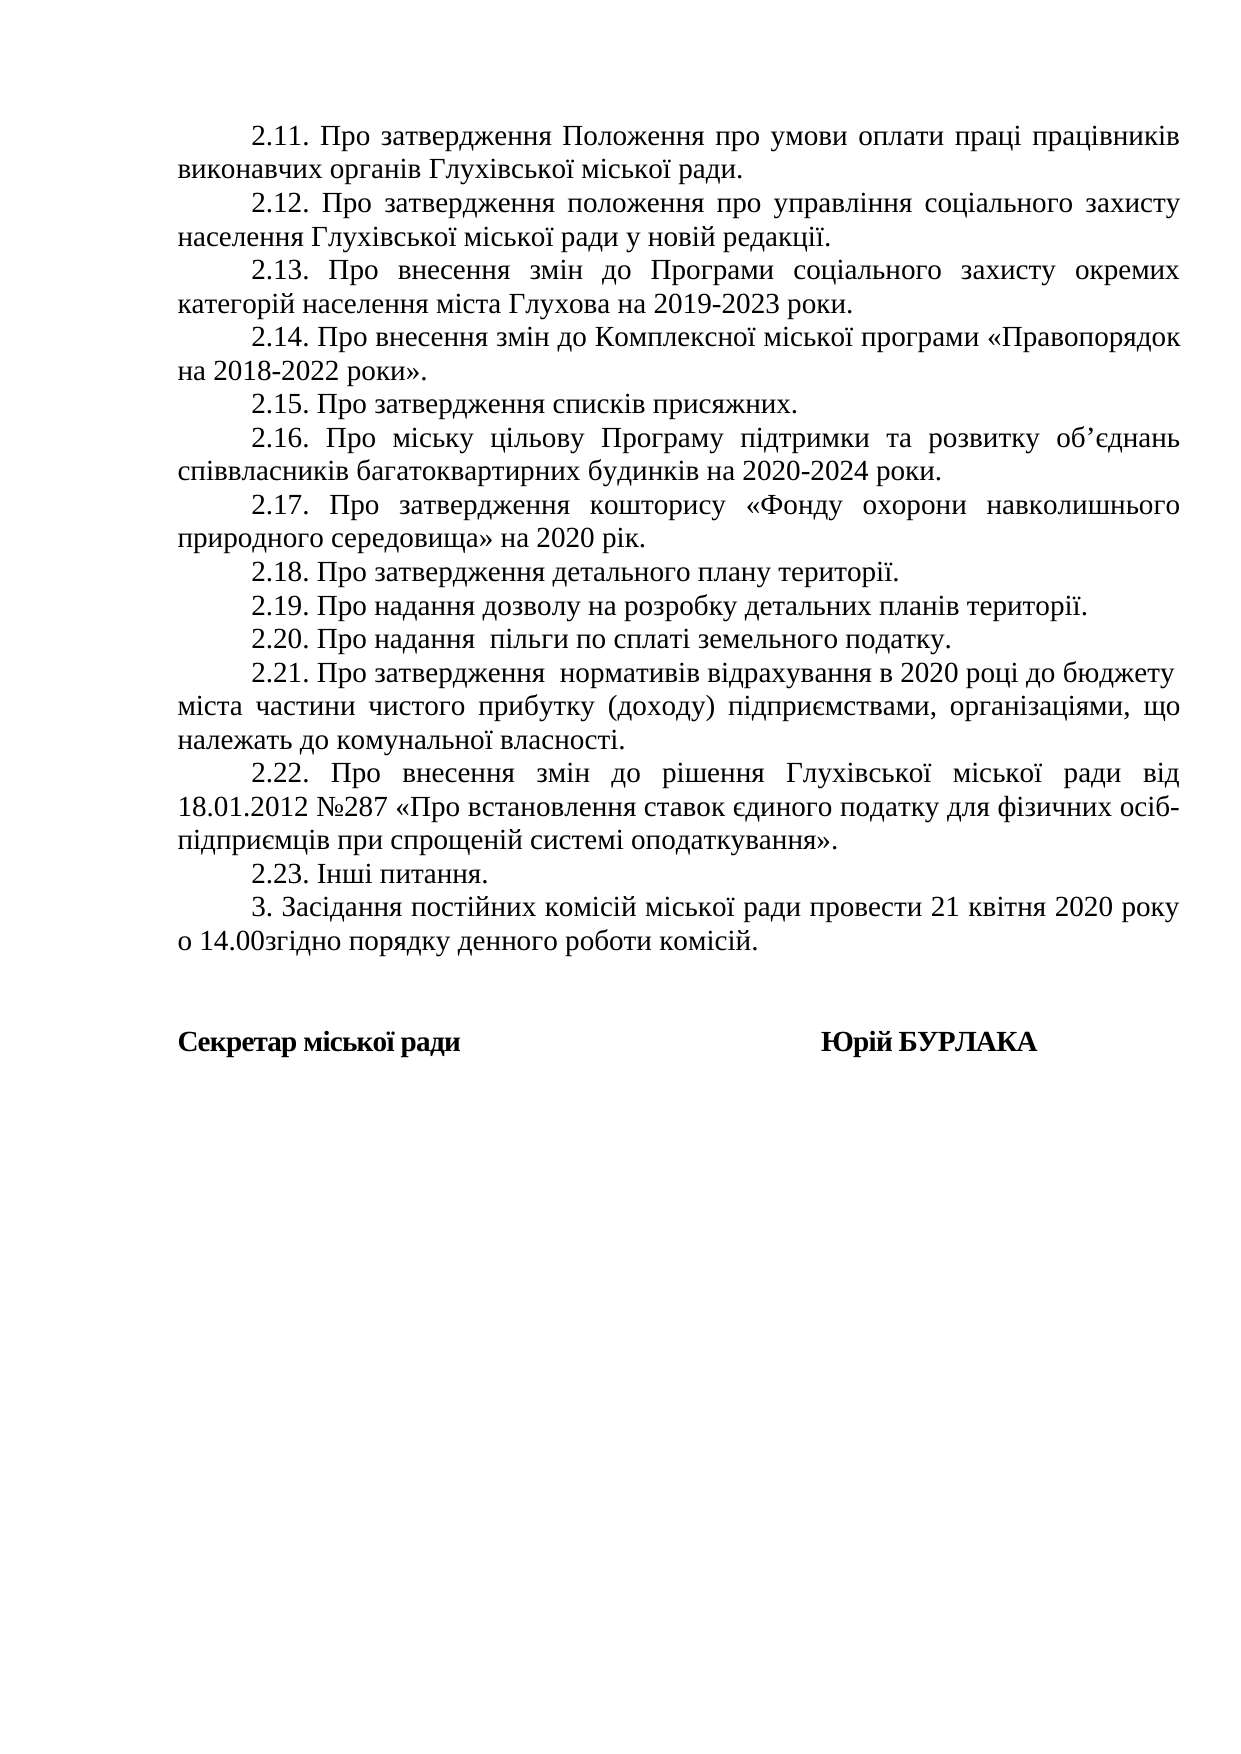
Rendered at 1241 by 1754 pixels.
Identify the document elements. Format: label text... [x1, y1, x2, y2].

text 2.19. Про надання дозволу на розробку детальних планів території. [177, 588, 1181, 621]
text 2.20. Про надання пільги по сплаті земельного податку. [177, 621, 1181, 655]
text 2.12. Про затвердження положення про управління соціального захисту населення Глухівської міської ради у новій редакції. [177, 185, 1181, 252]
text 2.18. Про затвердження детального плану території. [177, 554, 1181, 588]
text 2.13. Про внесення змін до Програми соціального захисту окремих категорій населення міста Глухова на 2019-2023 роки. [177, 252, 1181, 319]
text 2.15. Про затвердження списків присяжних. [177, 386, 1181, 420]
text Секретар міської ради Юрій БУРЛАКА [177, 1024, 1181, 1057]
text 2.22. Про внесення змін до рішення Глухівської міської ради від 18.01.2012 №287 «Про встановлення ставок єдиного податку для фізичних осіб-підприємців при спрощеній системі оподаткування». [177, 755, 1181, 856]
text 2.21. Про затвердження нормативів відрахування в 2020 році до бюджету [177, 655, 1181, 688]
text 3. Засідання постійних комісій міської ради провести 21 квітня 2020 року о 14.00згідно порядку денного роботи комісій. [177, 889, 1181, 957]
text міста частини чистого прибутку (доходу) підприємствами, організаціями, що належать до комунальної власності. [177, 688, 1181, 755]
text 2.17. Про затвердження кошторису «Фонду охорони навколишнього природного середовища» на 2020 рік. [177, 487, 1181, 554]
text 2.11. Про затвердження Положення про умови оплати праці працівників виконавчих органів Глухівської міської ради. [177, 118, 1181, 185]
text 2.23. Інші питання. [177, 856, 1181, 889]
text 2.16. Про міську цільову Програму підтримки та розвитку об’єднань співвласників багатоквартирних будинків на 2020-2024 роки. [177, 420, 1181, 487]
text 2.14. Про внесення змін до Комплексної міської програми «Правопорядок на 2018-2022 роки». [177, 319, 1181, 386]
